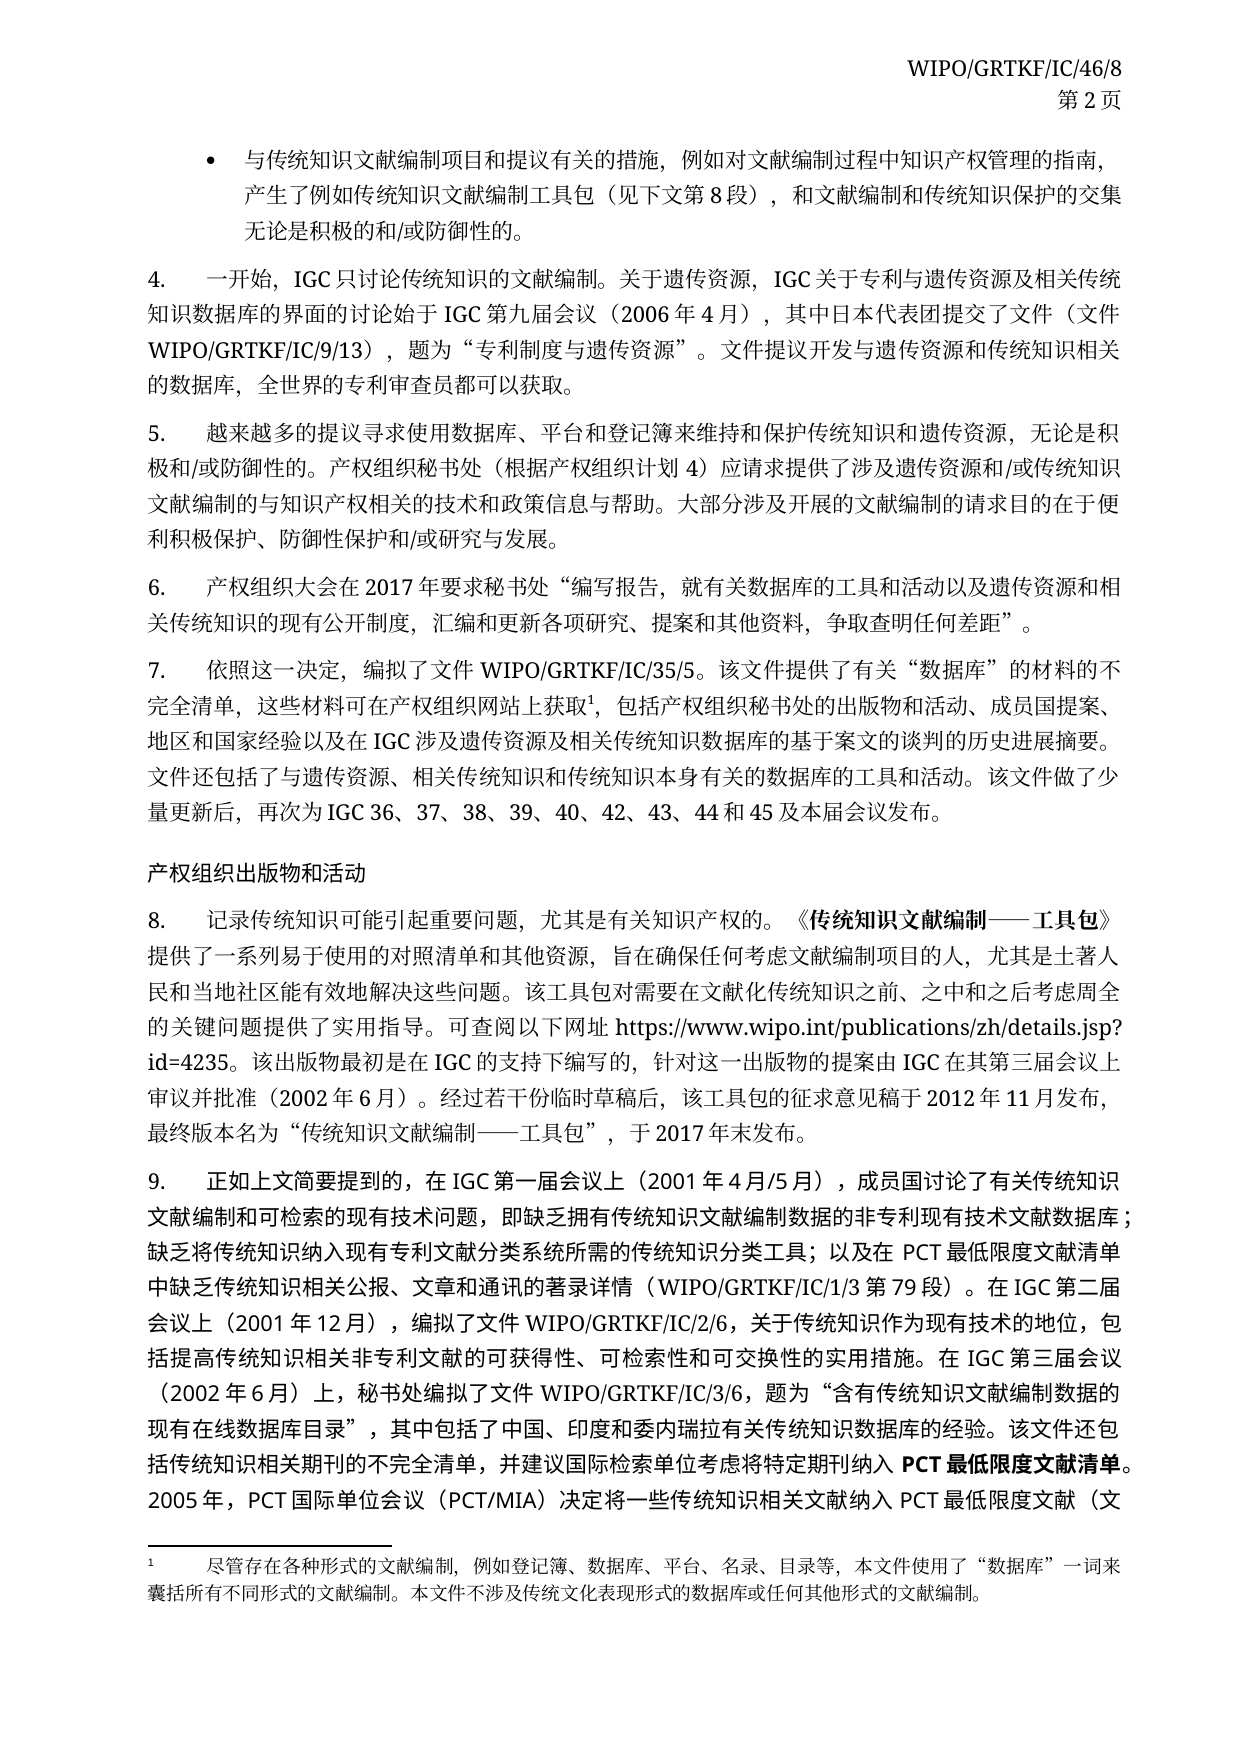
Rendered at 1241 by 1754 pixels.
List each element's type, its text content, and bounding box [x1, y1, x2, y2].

text . 一开始，IGC只讨论传统知识的文献编制。关于遗传资源，IGC关于专利与遗传资源及相关传统知识数据库的界面的讨论始于IGC第九届会议（2006年4月），其中日本代表团提交了文件（文件WIPO/GRTKF/IC/9/13），题为“专利制度与遗传资源”。文件提议开发与遗传资源和传统知识相关的数据库，全世界的专利审查员都可以获取。 [148, 258, 1122, 400]
text . 越来越多的提议寻求使用数据库、平台和登记簿来维持和保护传统知识和遗传资源，无论是积极和/或防御性的。产权组织秘书处（根据产权组织计划4）应请求提供了涉及遗传资源和/或传统知识文献编制的与知识产权相关的技术和政策信息与帮助。大部分涉及开展的文献编制的请求目的在于便利积极保护、防御性保护和/或研究与发展。 [148, 412, 1122, 554]
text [148, 1160, 1122, 1514]
text . 依照这一决定，编拟了文件WIPO/GRTKF/IC/35/5。该文件提供了有关“数据库”的材料的不完全清单，这些材料可在产权组织网站上获取，包括产权组织秘书处的出版物和活动、成员国提案、地区和国家经验以及在IGC涉及遗传资源及相关传统知识数据库的基于案文的谈判的历史进展摘要。文件还包括了与遗传资源、相关传统知识和传统知识本身有关的数据库的工具和活动。该文件做了少量更新后，再次为IGC 36、37、38、39、40、42、43、44和45及本届会议发布。 [148, 650, 1122, 827]
text . 记录传统知识可能引起重要问题，尤其是有关知识产权的。《传统知识文献编制——工具包》提供了一系列易于使用的对照清单和其他资源，旨在确保任何考虑文献编制项目的人，尤其是土著人民和当地社区能有效地解决这些问题。该工具包对需要在文献化传统知识之前、之中和之后考虑周全的关键问题提供了实用指导。可查阅以下网址https://www.wipo.int/publications/zh/details.‌jsp?id=4235。该出版物最初是在IGC的支持下编写的，针对这一出版物的提案由IGC在其第三届会议上审议并批准（2002年6月）。经过若干份临时草稿后，该工具包的征求意见稿于2012年11月发布，最终版本名为“传统知识文献编制——工具包”，于2017年末发布。 [148, 900, 1122, 1148]
text . 产权组织大会在2017年要求秘书处“编写报告，就有关数据库的工具和活动以及遗传资源和相关传统知识的现有公开制度，汇编和更新各项研究、提案和其他资料，争取查明任何差距”。 [148, 567, 1122, 637]
list 与传统知识文献编制项目和提议有关的措施，例如对文献编制过程中知识产权管理的指南，产生了例如传统知识文献编制工具包（见下文第8段），和文献编制和传统知识保护的交集，无论是积极的和/或防御性的。 [207, 139, 1122, 246]
text 产权组织出版物和活动 [148, 852, 1122, 887]
